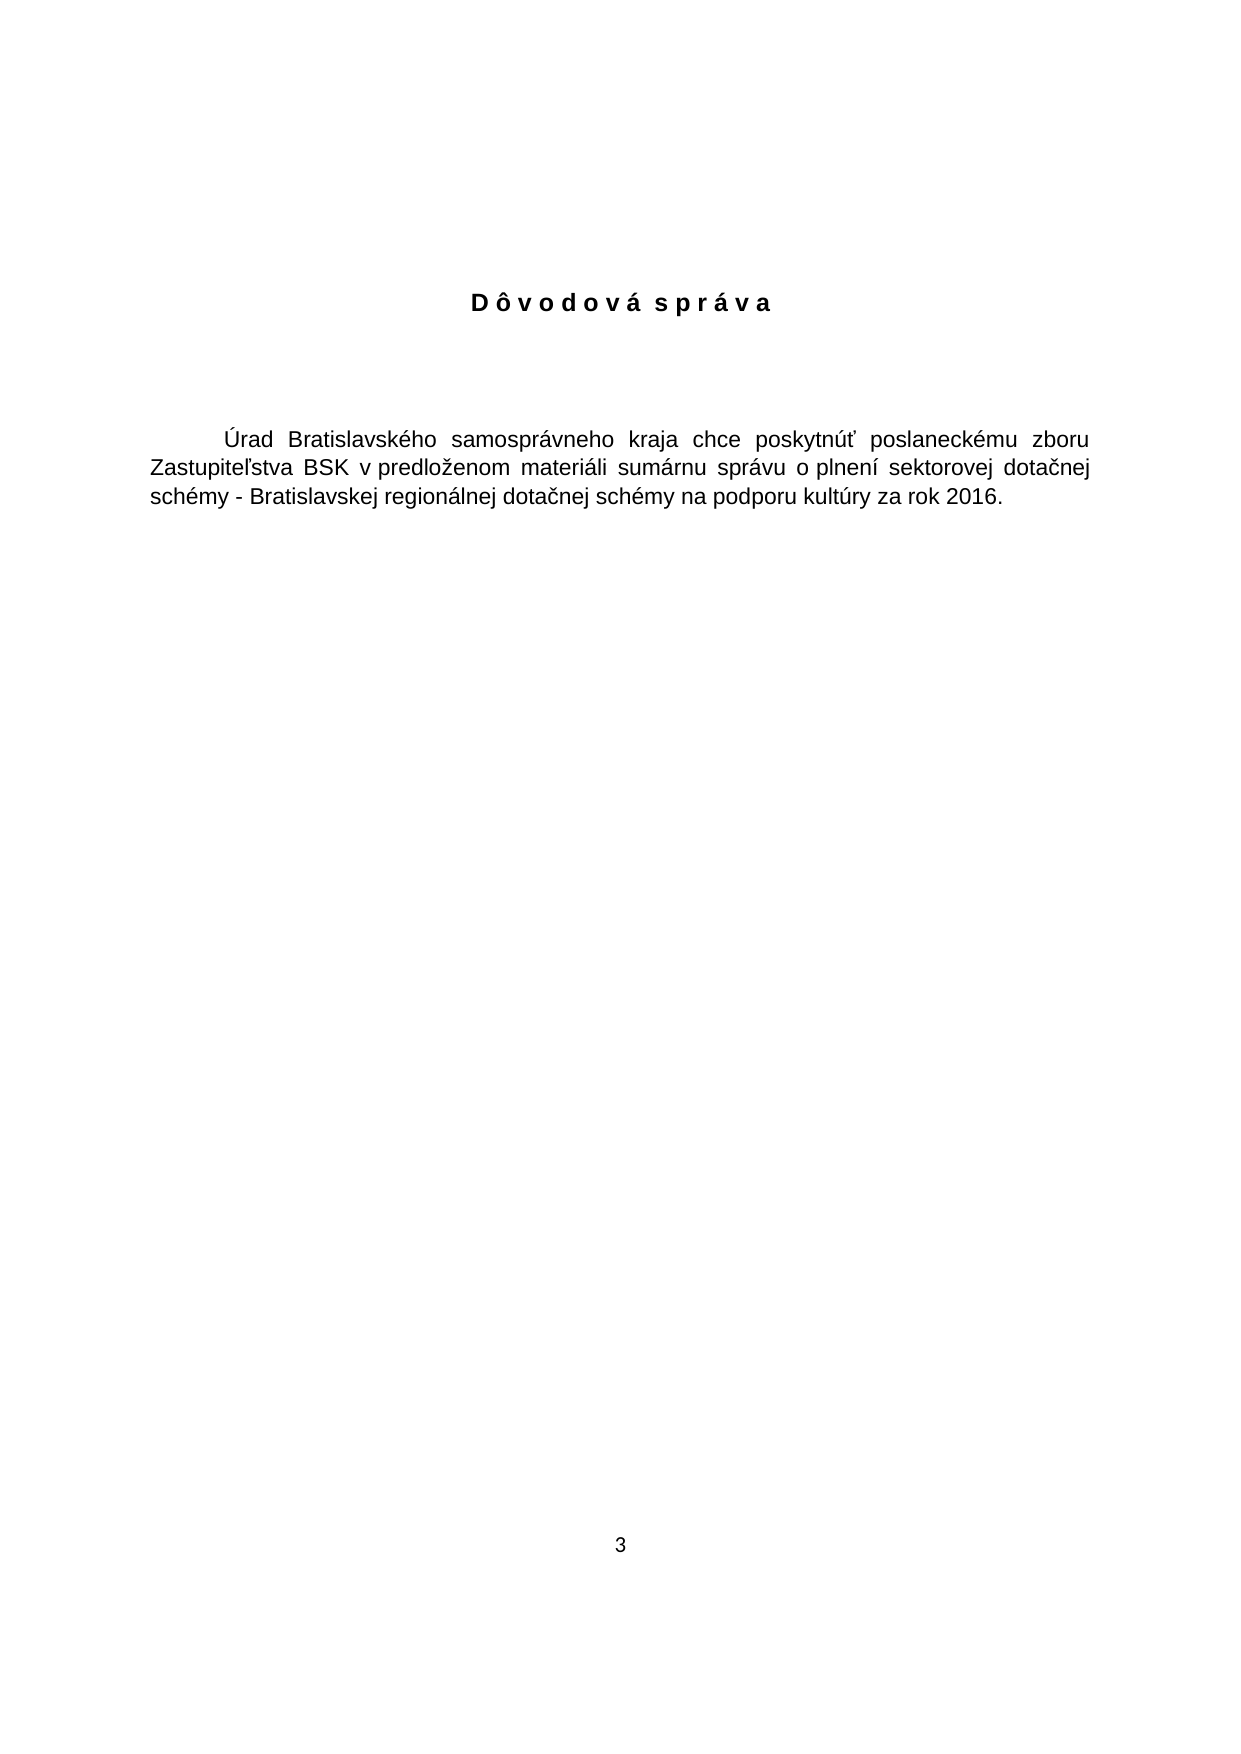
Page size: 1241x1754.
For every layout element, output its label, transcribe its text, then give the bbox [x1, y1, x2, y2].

text D ô v o d o v á s p r á v a [150, 288, 1090, 317]
text Úrad Bratislavského samosprávneho kraja chce poskytnúť poslaneckému zboru Zastupiteľstva BSK v predloženom materiáli sumárnu správu o plnení sektorovej dotačnej schémy - Bratislavskej regionálnej dotačnej schémy na podporu kultúry za rok 2016. [150, 426, 1090, 509]
